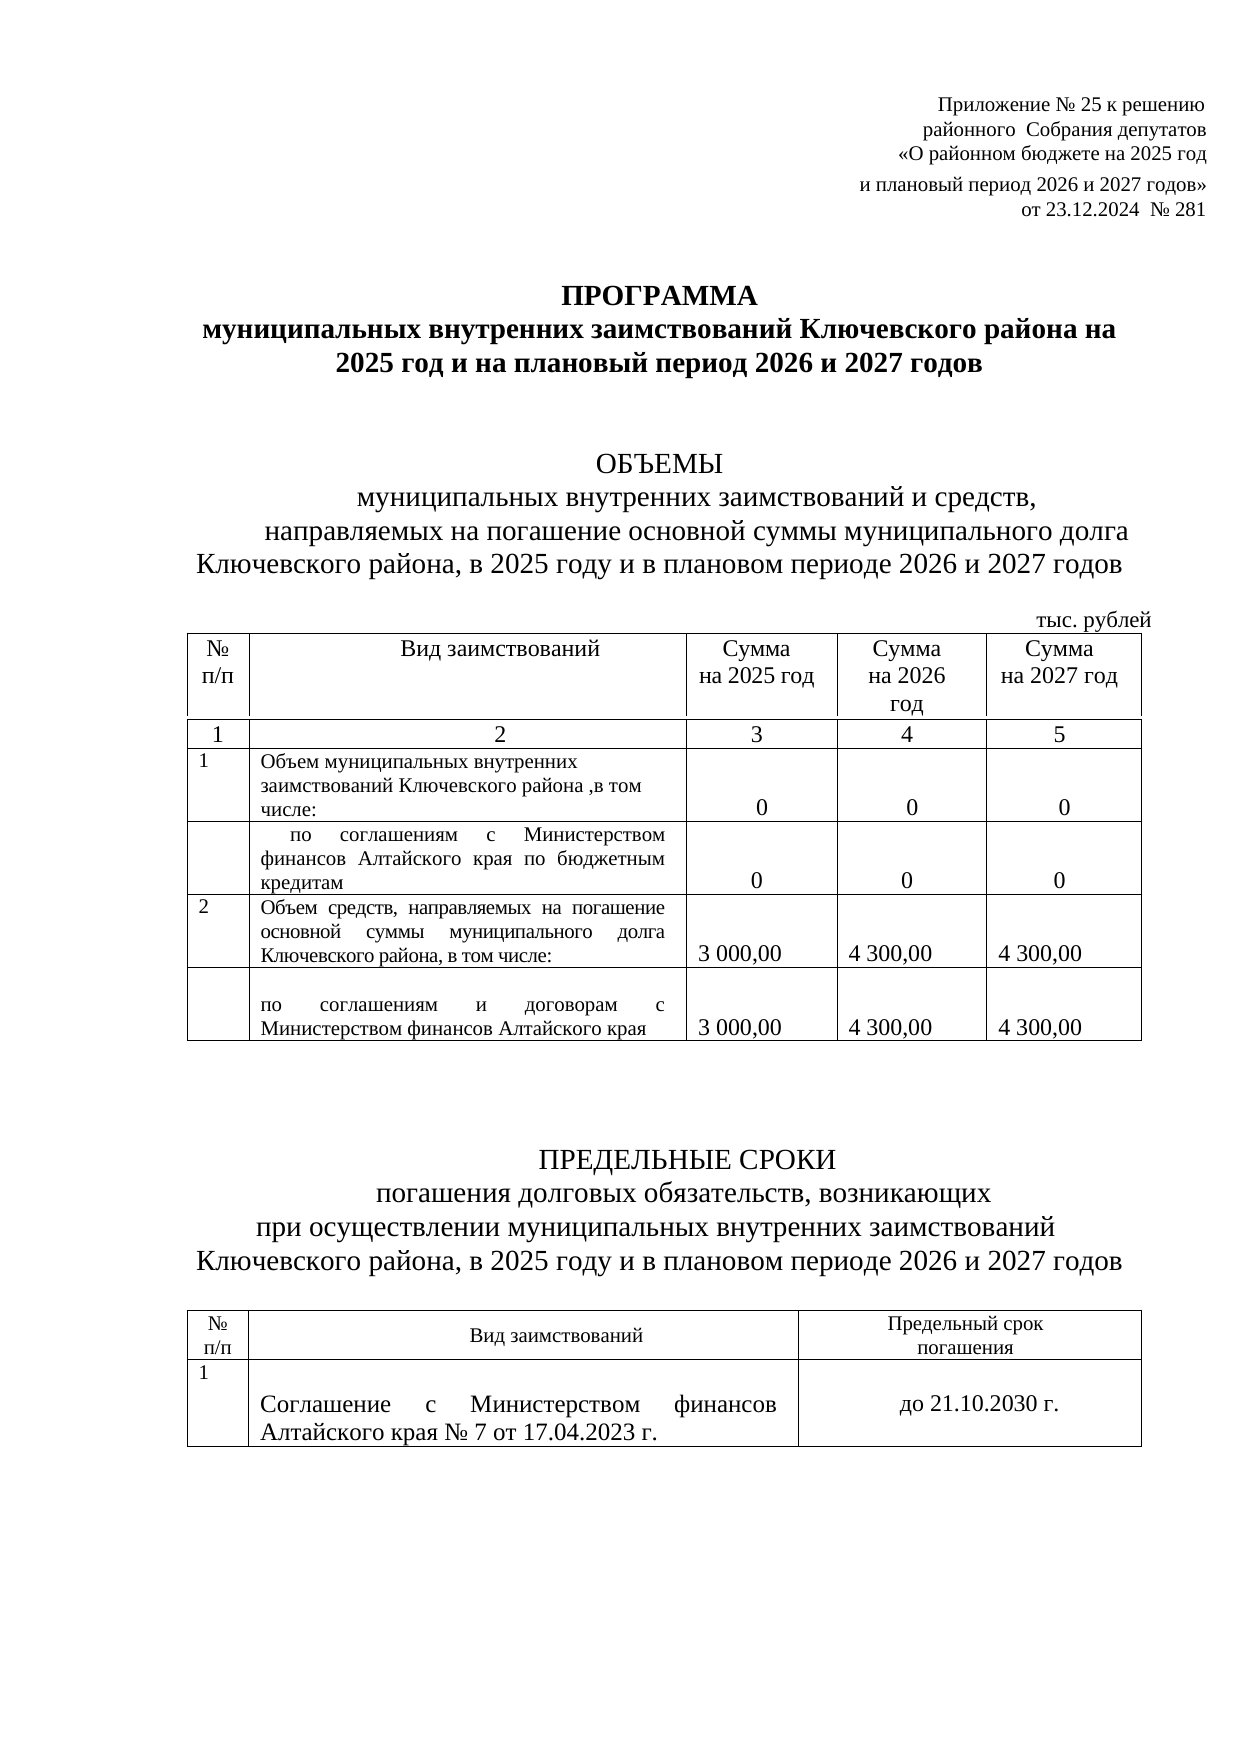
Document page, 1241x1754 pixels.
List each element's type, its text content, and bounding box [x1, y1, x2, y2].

table_header 4 [838, 720, 986, 747]
table_cell Объем средств, направляемых на погашение основной суммы муниципального долга Ключевского района, в том числе: [250, 895, 686, 967]
table_cell по соглашениям и договорам с Министерством финансов Алтайского края [250, 968, 686, 1040]
table_header Предельный срок погашения [799, 1311, 1141, 1359]
text направляемых на погашение основной суммы муниципального долга Ключевского района, в 2025 году и в плановом периоде 2026 и 2027 годов [177, 513, 1141, 580]
table_cell 1 [188, 1360, 248, 1446]
table_cell Соглашение с Министерством финансов Алтайского края № 7 от 17.04.2023 г. [249, 1360, 798, 1446]
table_cell от 23.12.2024 № 281 [499, 196, 1218, 221]
table_cell 3 000,00 [687, 895, 837, 967]
table_cell 0 [687, 822, 837, 894]
table_header Вид заимствований [250, 634, 686, 716]
table_cell 0 [838, 822, 986, 894]
text муниципальных внутренних заимствований и средств, [177, 479, 1141, 513]
table_cell 0 [838, 749, 986, 821]
table_cell 4 300,00 [987, 968, 1141, 1040]
table_cell 4 300,00 [838, 968, 986, 1040]
table_cell 0 [987, 822, 1141, 894]
table_cell 0 [987, 749, 1141, 821]
table_cell 0 [687, 749, 837, 821]
table_cell 4 300,00 [838, 895, 986, 967]
table_header 1 [188, 720, 249, 747]
table_header Сумма на 2026 год [838, 634, 986, 716]
table_cell 2 [188, 895, 249, 967]
table_cell по соглашениям с Министерством финансов Алтайского края по бюджетным кредитам [250, 822, 686, 894]
text ПРЕДЕЛЬНЫЕ СРОКИ [177, 1142, 1141, 1176]
table_cell [188, 968, 249, 1040]
table_header 5 [987, 720, 1141, 747]
table_header № п/п [188, 634, 249, 716]
table_header 3 [687, 720, 837, 747]
table_cell 4 300,00 [987, 895, 1141, 967]
table_header Сумма на 2027 год [987, 634, 1141, 716]
text тыс. рублей [177, 606, 1152, 633]
table_header 2 [250, 720, 686, 747]
table_cell 3 000,00 [687, 968, 837, 1040]
title Программа [177, 278, 1141, 312]
table_cell Объем муниципальных внутренних заимствований Ключевского района ,в том числе: [250, 749, 686, 821]
text Объемы [177, 446, 1141, 479]
table_cell [188, 822, 249, 894]
table_header Вид заимствований [249, 1311, 798, 1359]
table_cell 1 [188, 749, 249, 821]
table_cell «О районном бюджете на 2025 год [499, 141, 1218, 165]
table_cell до 21.10.2030 г. [799, 1360, 1141, 1446]
table_header Приложение № 25 к решению [499, 85, 1218, 116]
table_cell районного Собрания депутатов [499, 116, 1218, 141]
table_header № п/п [188, 1311, 248, 1359]
title муниципальных внутренних заимствований Ключевского района на 2025 год и на плановый период 2026 и 2027 годов [177, 312, 1141, 379]
text погашения долговых обязательств, возникающих при осуществлении муниципальных внутренних заимствований Ключевского района, в 2025 году и в плановом периоде 2026 и 2027 годов [177, 1176, 1141, 1276]
table_header Сумма на 2025 год [687, 634, 837, 716]
table_cell и плановый период 2026 и 2027 годов» [499, 165, 1218, 196]
